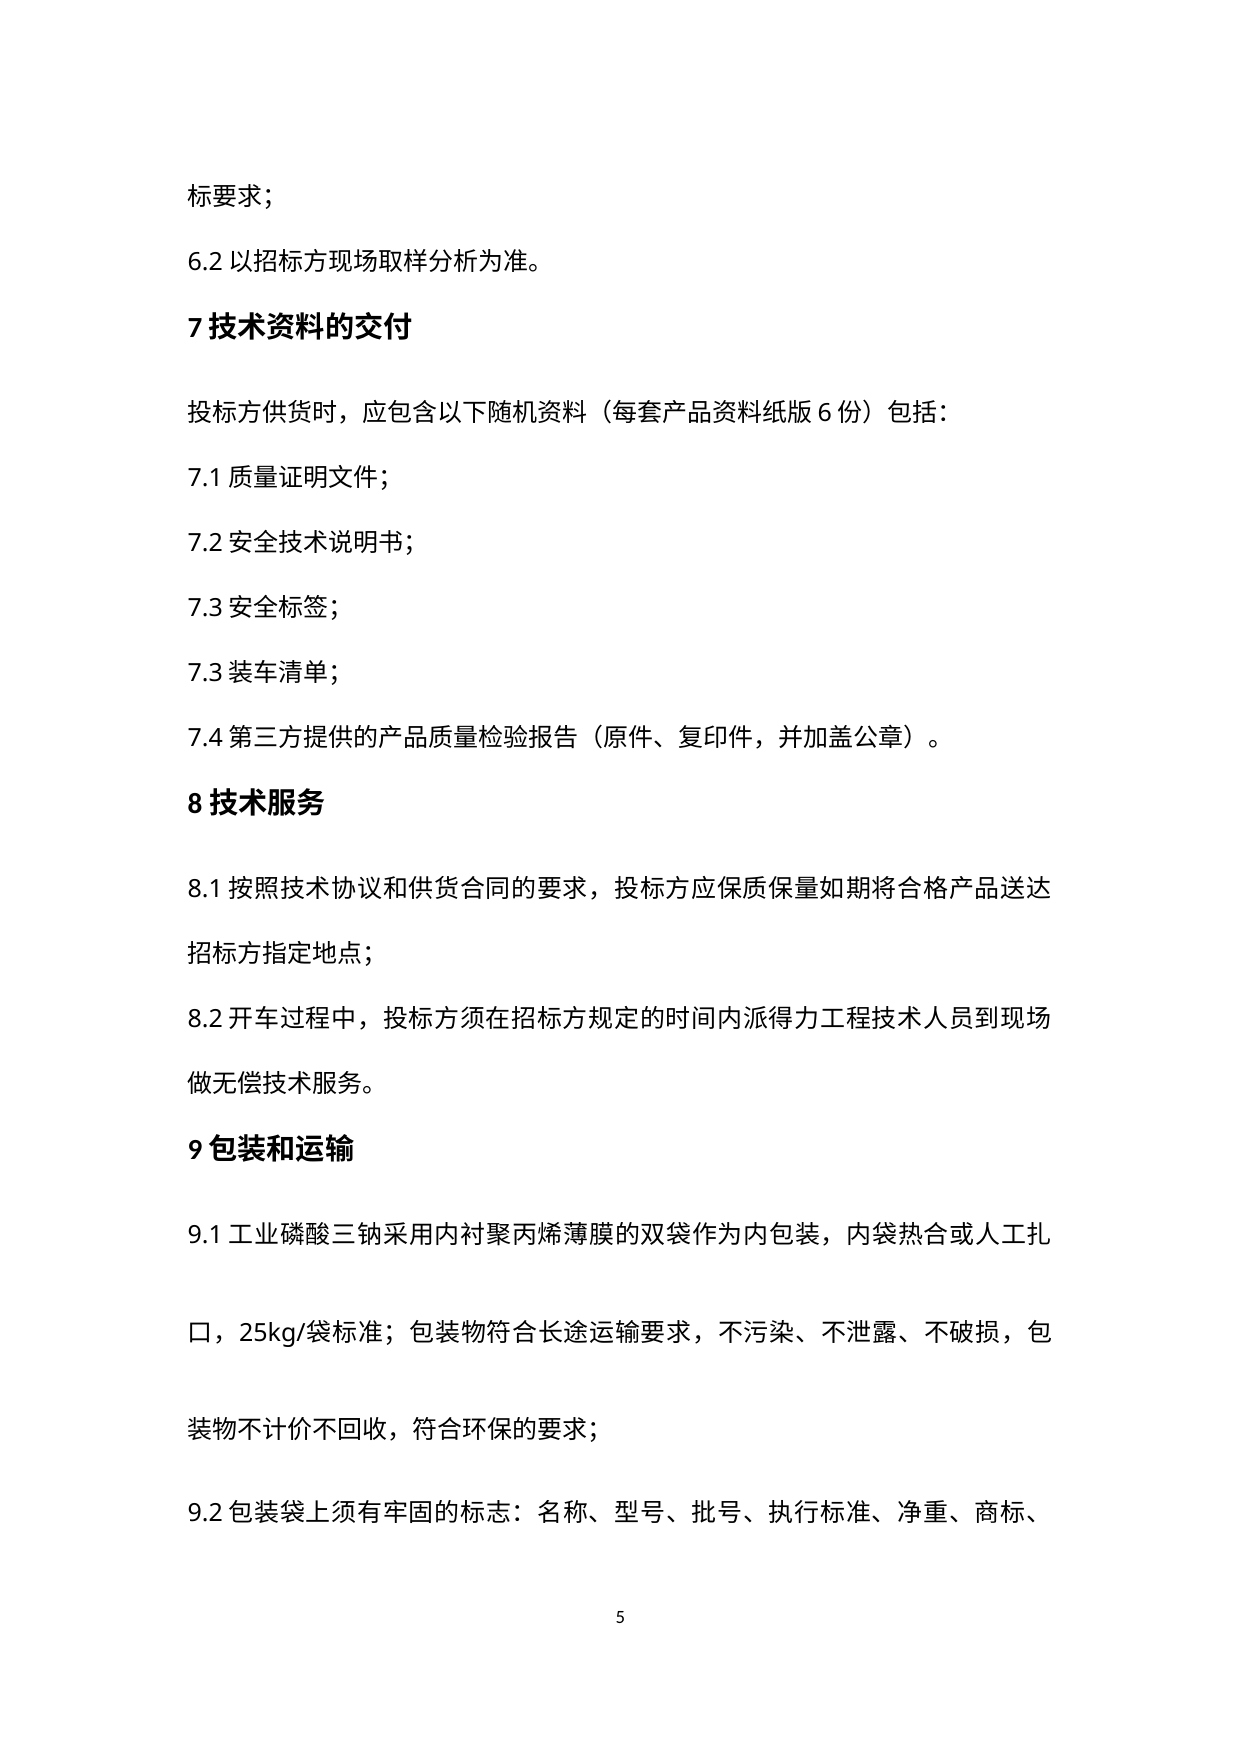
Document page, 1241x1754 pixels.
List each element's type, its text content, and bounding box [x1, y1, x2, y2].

subtitle 7技术资料的交付 [187, 292, 1053, 357]
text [187, 1478, 1053, 1543]
text 8.2开车过程中，投标方须在招标方规定的时间内派得力工程技术人员到现场做无偿技术服务。 [187, 984, 1053, 1114]
text 7.4第三方提供的产品质量检验报告（原件、复印件，并加盖公章）。 [187, 703, 1053, 768]
text 9.1工业磷酸三钠采用内衬聚丙烯薄膜的双袋作为内包装，内袋热合或人工扎口，25kg/袋标准；包装物符合长途运输要求，不污染、不泄露、不破损，包装物不计价不回收，符合环保的要求； [187, 1200, 1053, 1460]
subtitle 8 技术服务 [187, 768, 1053, 833]
text 7.3装车清单； [187, 638, 1053, 703]
text 6.2以招标方现场取样分析为准。 [187, 227, 1053, 292]
subtitle 9包装和运输 [187, 1114, 1053, 1179]
text 7.2安全技术说明书； [187, 508, 1053, 573]
text 投标方供货时，应包含以下随机资料（每套产品资料纸版6份）包括： [187, 378, 1053, 443]
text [187, 162, 1053, 227]
text 8.1按照技术协议和供货合同的要求，投标方应保质保量如期将合格产品送达招标方指定地点； [187, 854, 1053, 984]
text 7.3安全标签； [187, 573, 1053, 638]
text 7.1质量证明文件； [187, 443, 1053, 508]
